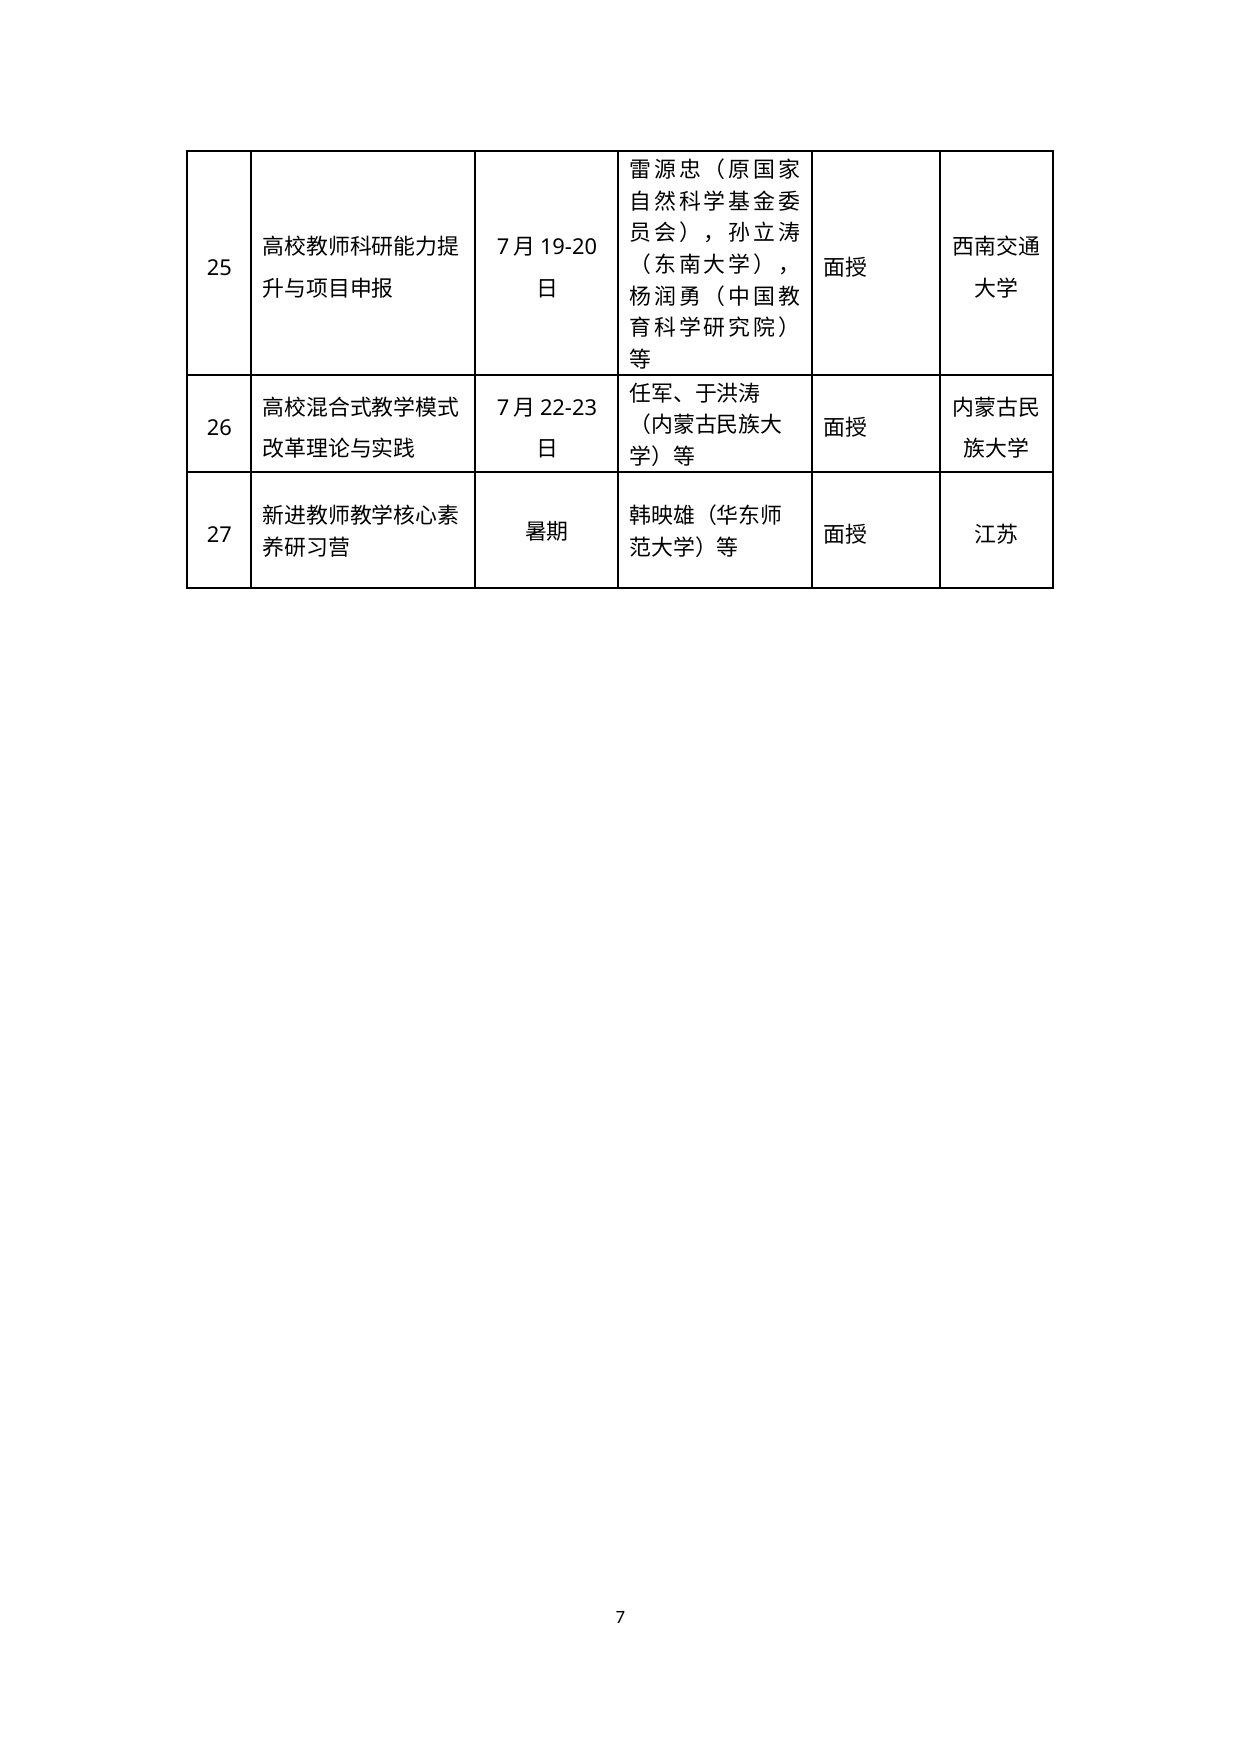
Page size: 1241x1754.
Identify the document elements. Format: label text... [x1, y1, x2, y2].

table_cell 任军、于洪涛（内蒙古民族大学）等 [619, 376, 811, 471]
table_cell 27 [188, 473, 250, 587]
table_cell 高校教师科研能力提升与项目申报 [252, 152, 474, 374]
table_cell 面授 [813, 376, 939, 471]
table_cell 暑期 [476, 473, 617, 587]
table_cell 新进教师教学核心素养研习营 [252, 473, 474, 587]
table_cell 内蒙古民族大学 [941, 376, 1052, 471]
table_cell 面授 [813, 152, 939, 374]
table_cell 韩映雄（华东师范大学）等 [619, 473, 811, 587]
table_cell 雷源忠（原国家自然科学基金委员会），孙立涛（东南大学），杨润勇（中国教育科学研究院）等 [619, 152, 811, 374]
table_cell 面授 [813, 473, 939, 587]
table_cell 7月19-20日 [476, 152, 617, 374]
table_cell 26 [188, 376, 250, 471]
table_cell 25 [188, 152, 250, 374]
table_cell 高校混合式教学模式改革理论与实践 [252, 376, 474, 471]
table_cell 西南交通大学 [941, 152, 1052, 374]
table_cell 7月22-23日 [476, 376, 617, 471]
table_cell 江苏 [941, 473, 1052, 587]
